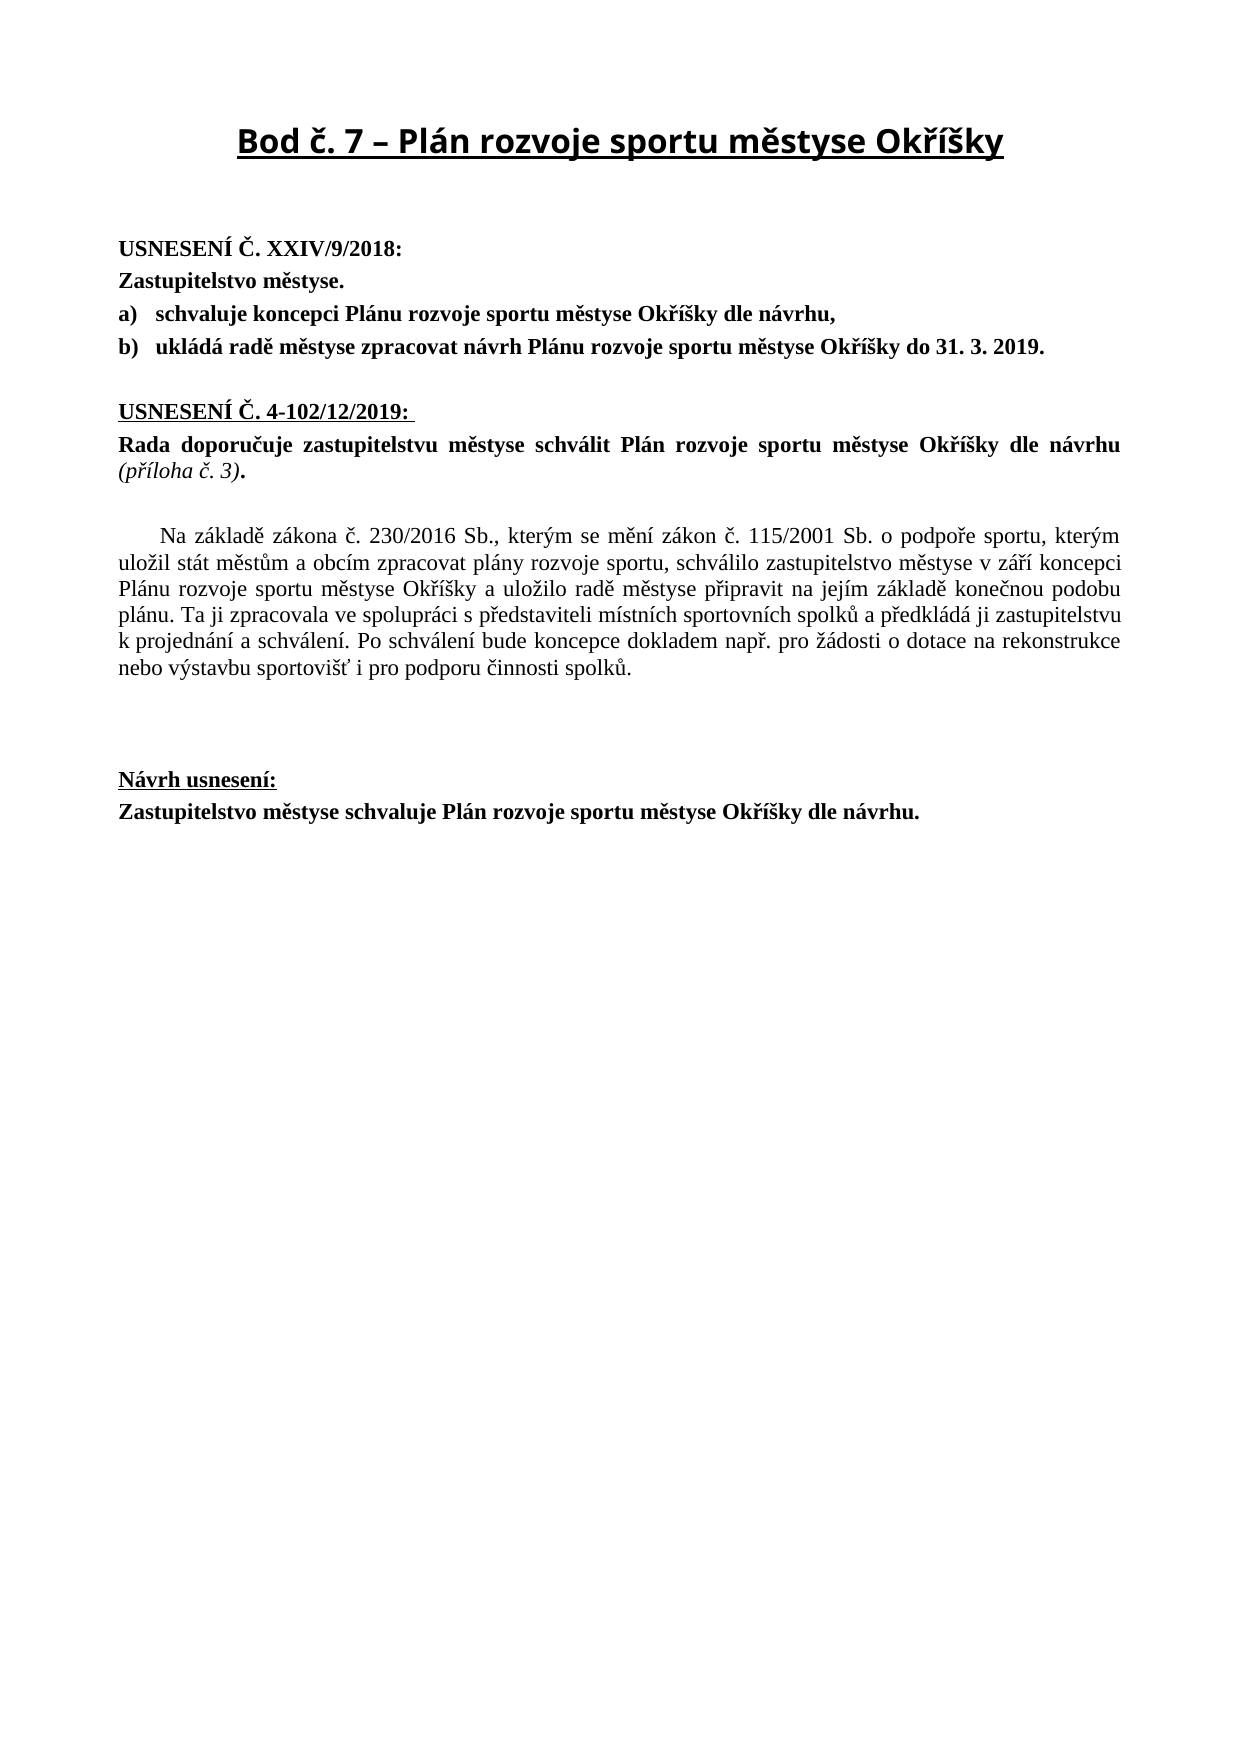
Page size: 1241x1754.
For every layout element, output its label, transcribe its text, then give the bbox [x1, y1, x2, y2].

text Usnesení Č. 4-102/12/2019: [118, 398, 1122, 424]
text Rada doporučuje zastupitelstvu městyse schválit Plán rozvoje sportu městyse Okříšky dle návrhu (příloha č. 3). [118, 431, 1122, 483]
text Zastupitelstvo městyse schvaluje Plán rozvoje sportu městyse Okříšky dle návrhu. [118, 798, 1122, 824]
text Návrh usnesení: [118, 766, 1122, 792]
text Na základě zákona č. 230/2016 Sb., kterým se mění zákon č. 115/2001 Sb. o podpoře sportu, kterým uložil stát městům a obcím zpracovat plány rozvoje sportu, schválilo zastupitelstvo městyse v září koncepci Plánu rozvoje sportu městyse Okříšky a uložilo radě městyse připravit na jejím základě konečnou podobu plánu. Ta ji zpracovala ve spolupráci s představiteli místních sportovních spolků a předkládá ji zastupitelstvu k projednání a schválení. Po schválení bude koncepce dokladem např. pro žádosti o dotace na rekonstrukce nebo výstavbu sportovišť i pro podporu činnosti spolků. [118, 522, 1122, 680]
list ukládá radě městyse zpracovat návrh Plánu rozvoje sportu městyse Okříšky do 31. 3. 2019. [118, 333, 1122, 359]
text Zastupitelstvo městyse. [118, 268, 1122, 294]
text Usnesení č. XXIV/9/2018: [118, 235, 1122, 261]
text Bod č. 7 – Plán rozvoje sportu městyse Okříšky [118, 118, 1122, 163]
list schvaluje koncepci Plánu rozvoje sportu městyse Okříšky dle návrhu, [118, 300, 1122, 327]
